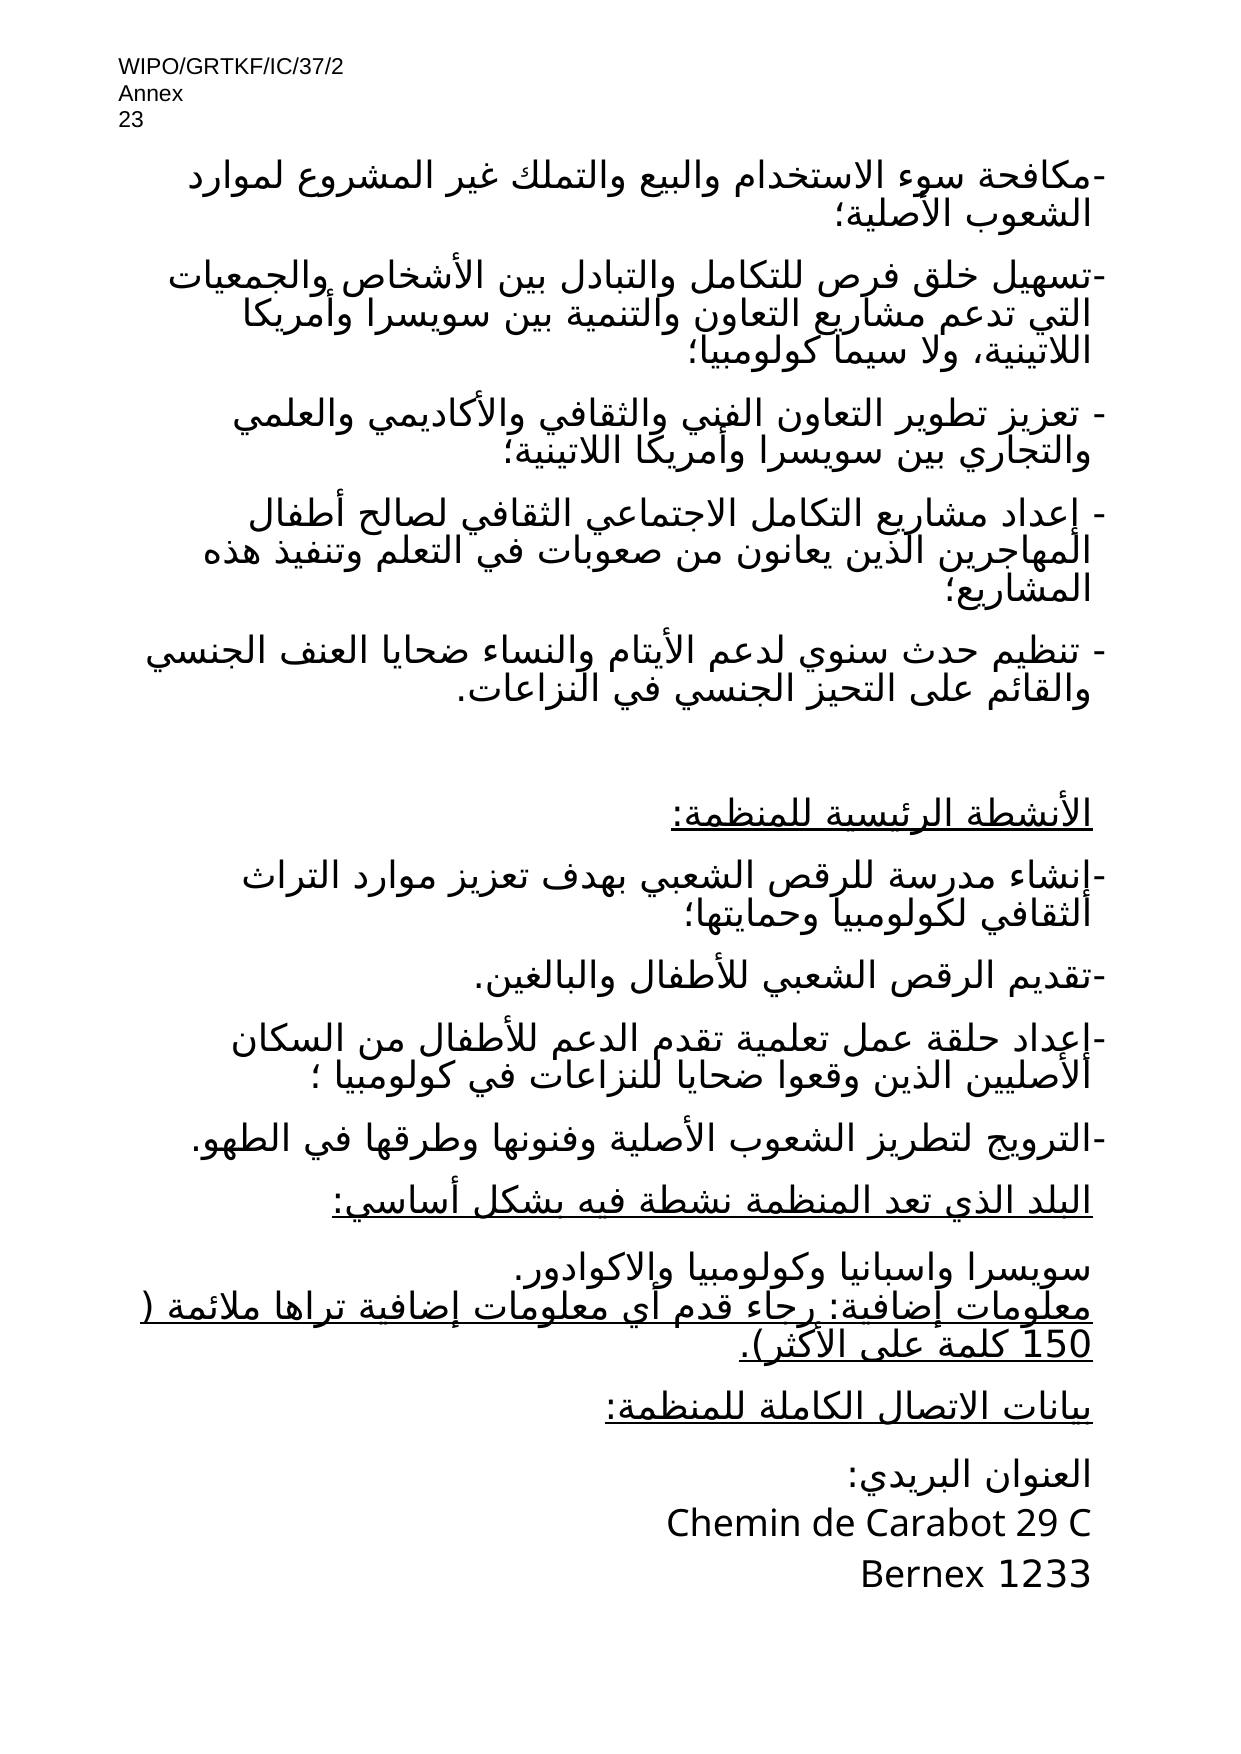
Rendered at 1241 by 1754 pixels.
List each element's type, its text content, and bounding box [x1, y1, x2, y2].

text 1233 Bernex [118, 1547, 1092, 1598]
text معلومات إضافية: رجاء قدم أي معلومات إضافية تراها ملائمة (150 كلمة على الأكثر). [553, 1290, 1046, 1322]
list تعزيز تطوير التعاون الفني والثقافي والأكاديمي والعلمي والتجاري بين سويسرا وأمريكا اللاتينية؛ [118, 396, 1093, 471]
list تقديم الرقص الشعبي للأطفال والبالغين. [118, 958, 1093, 996]
text الأنشطة الرئيسية للمنظمة: [118, 796, 1092, 833]
list إعداد حلقة عمل تعلمية تقدم الدعم للأطفال من السكان الأصليين الذين وقعوا ضحايا للنزاعات في كولومبيا ؛ [118, 1021, 1093, 1096]
list تسهيل خلق فرص للتكامل والتبادل بين الأشخاص والجمعيات التي تدعم مشاريع التعاون والتنمية بين سويسرا وأمريكا اللاتينية، ولا سيما كولومبيا؛ [118, 258, 1093, 371]
text بيانات الاتصال الكاملة للمنظمة: [118, 1390, 1093, 1427]
text سويسرا واسبانيا وكولومبيا والاكوادور. [118, 1246, 1092, 1290]
list إعداد مشاريع التكامل الاجتماعي الثقافي لصالح أطفال المهاجرين الذين يعانون من صعوبات في التعلم وتنفيذ هذه المشاريع؛ [118, 496, 1093, 608]
list إنشاء مدرسة للرقص الشعبي بهدف تعزيز موارد التراث الثقافي لكولومبيا وحمايتها؛ [118, 858, 1093, 933]
text البلد الذي تعد المنظمة نشطة فيه بشكل أساسي: [118, 1183, 1092, 1221]
list الترويج لتطريز الشعوب الأصلية وفنونها وطرقها في الطهو. [118, 1121, 1093, 1158]
text معلومات إضافية: رجاء قدم أي معلومات إضافية تراها ملائمة (150 كلمة على الأكثر). [118, 1290, 815, 1365]
list مكافحة سوء الاستخدام والبيع والتملك غير المشروع لموارد الشعوب الأصلية؛ [118, 158, 1093, 233]
text العنوان البريدي: [118, 1452, 1092, 1496]
text معلومات إضافية: رجاء قدم أي معلومات إضافية تراها ملائمة (150 كلمة على الأكثر). [779, 1324, 1092, 1360]
list تنظيم حدث سنوي لدعم الأيتام والنساء ضحايا العنف الجنسي والقائم على التحيز الجنسي في النزاعات. [118, 633, 1093, 708]
text Chemin de Carabot 29 C [118, 1496, 1092, 1547]
